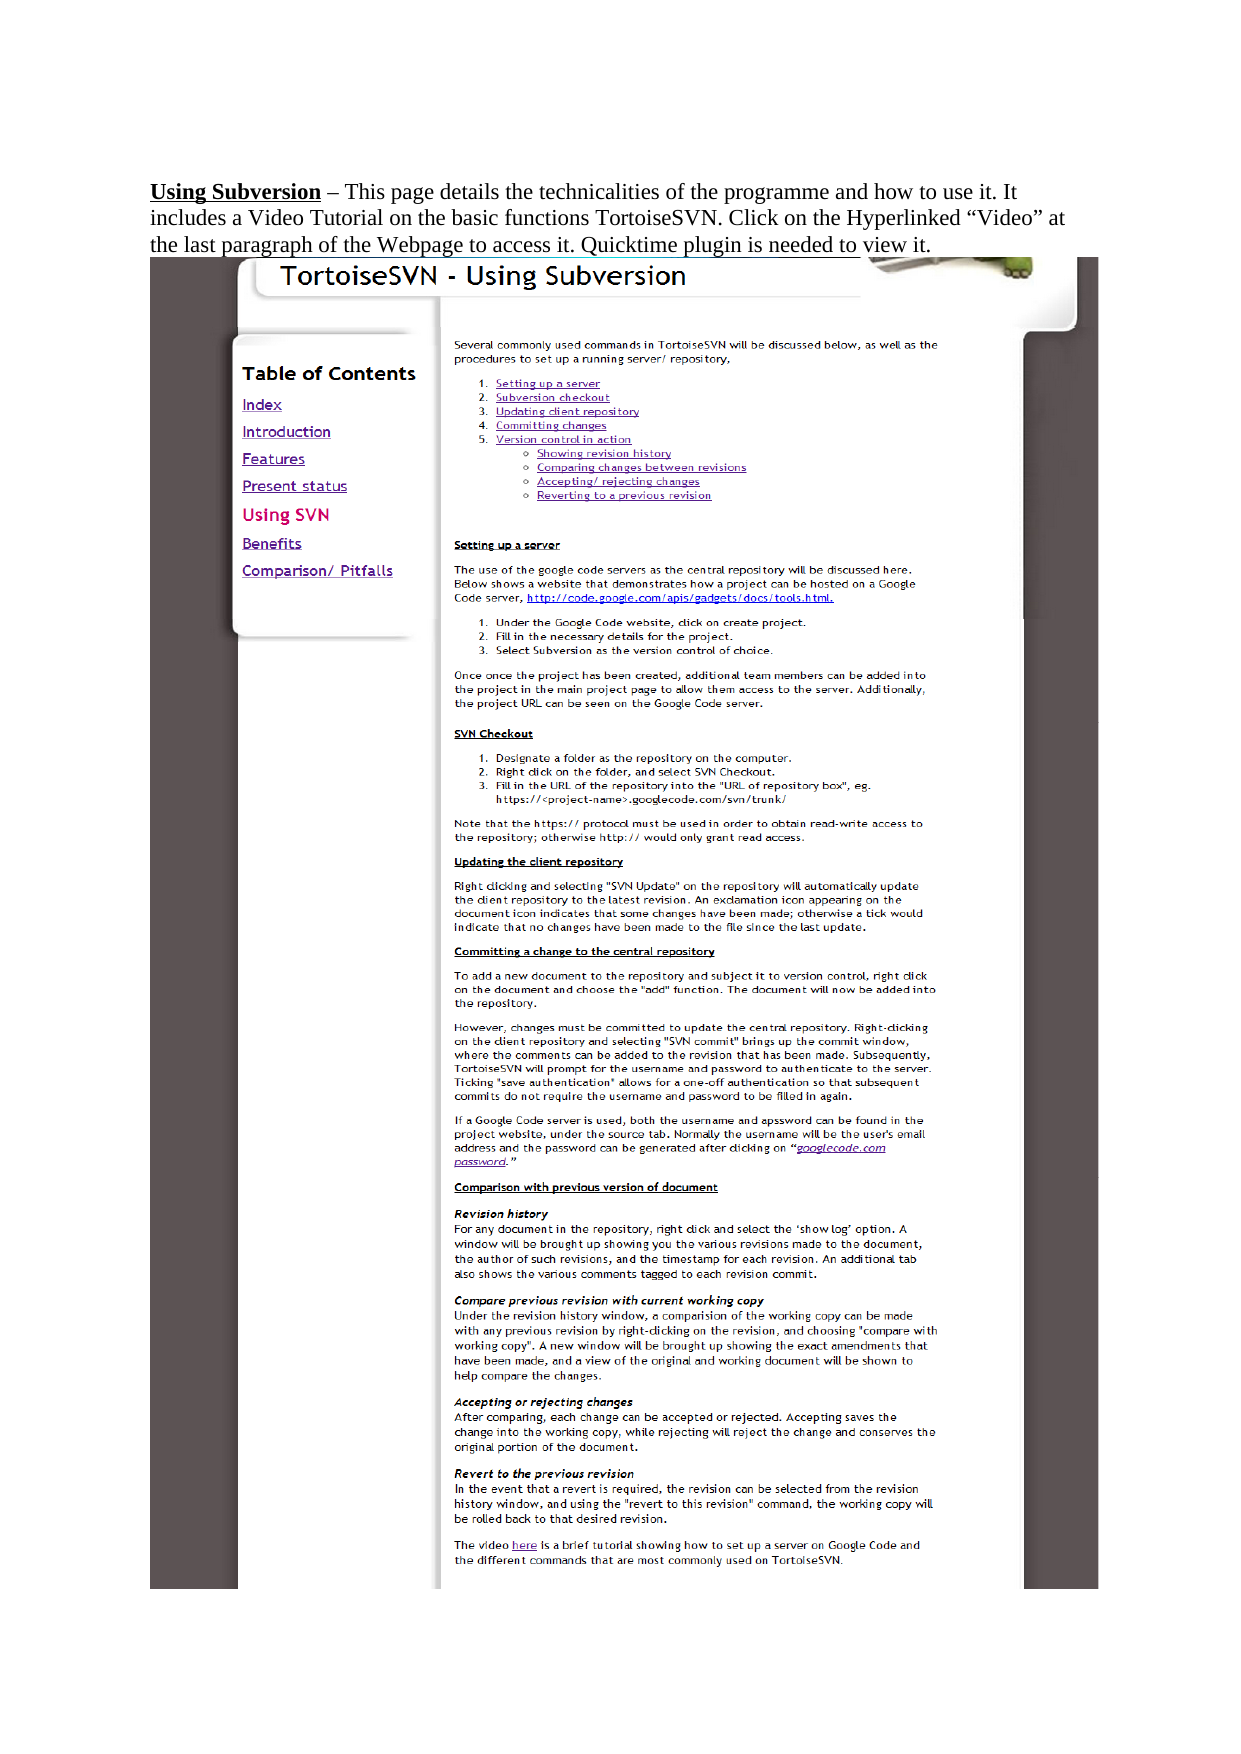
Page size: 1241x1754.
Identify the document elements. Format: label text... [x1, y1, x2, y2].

picture [150, 257, 1099, 1589]
text Using Subversion – This page details the technicalities of the programme and how to use it. It includes a Video Tutorial on the basic functions TortoiseSVN. Click on the Hyperlinked “Video” at the last paragraph of the Webpage to access it. Quicktime plugin is needed to view it. [150, 178, 1090, 257]
